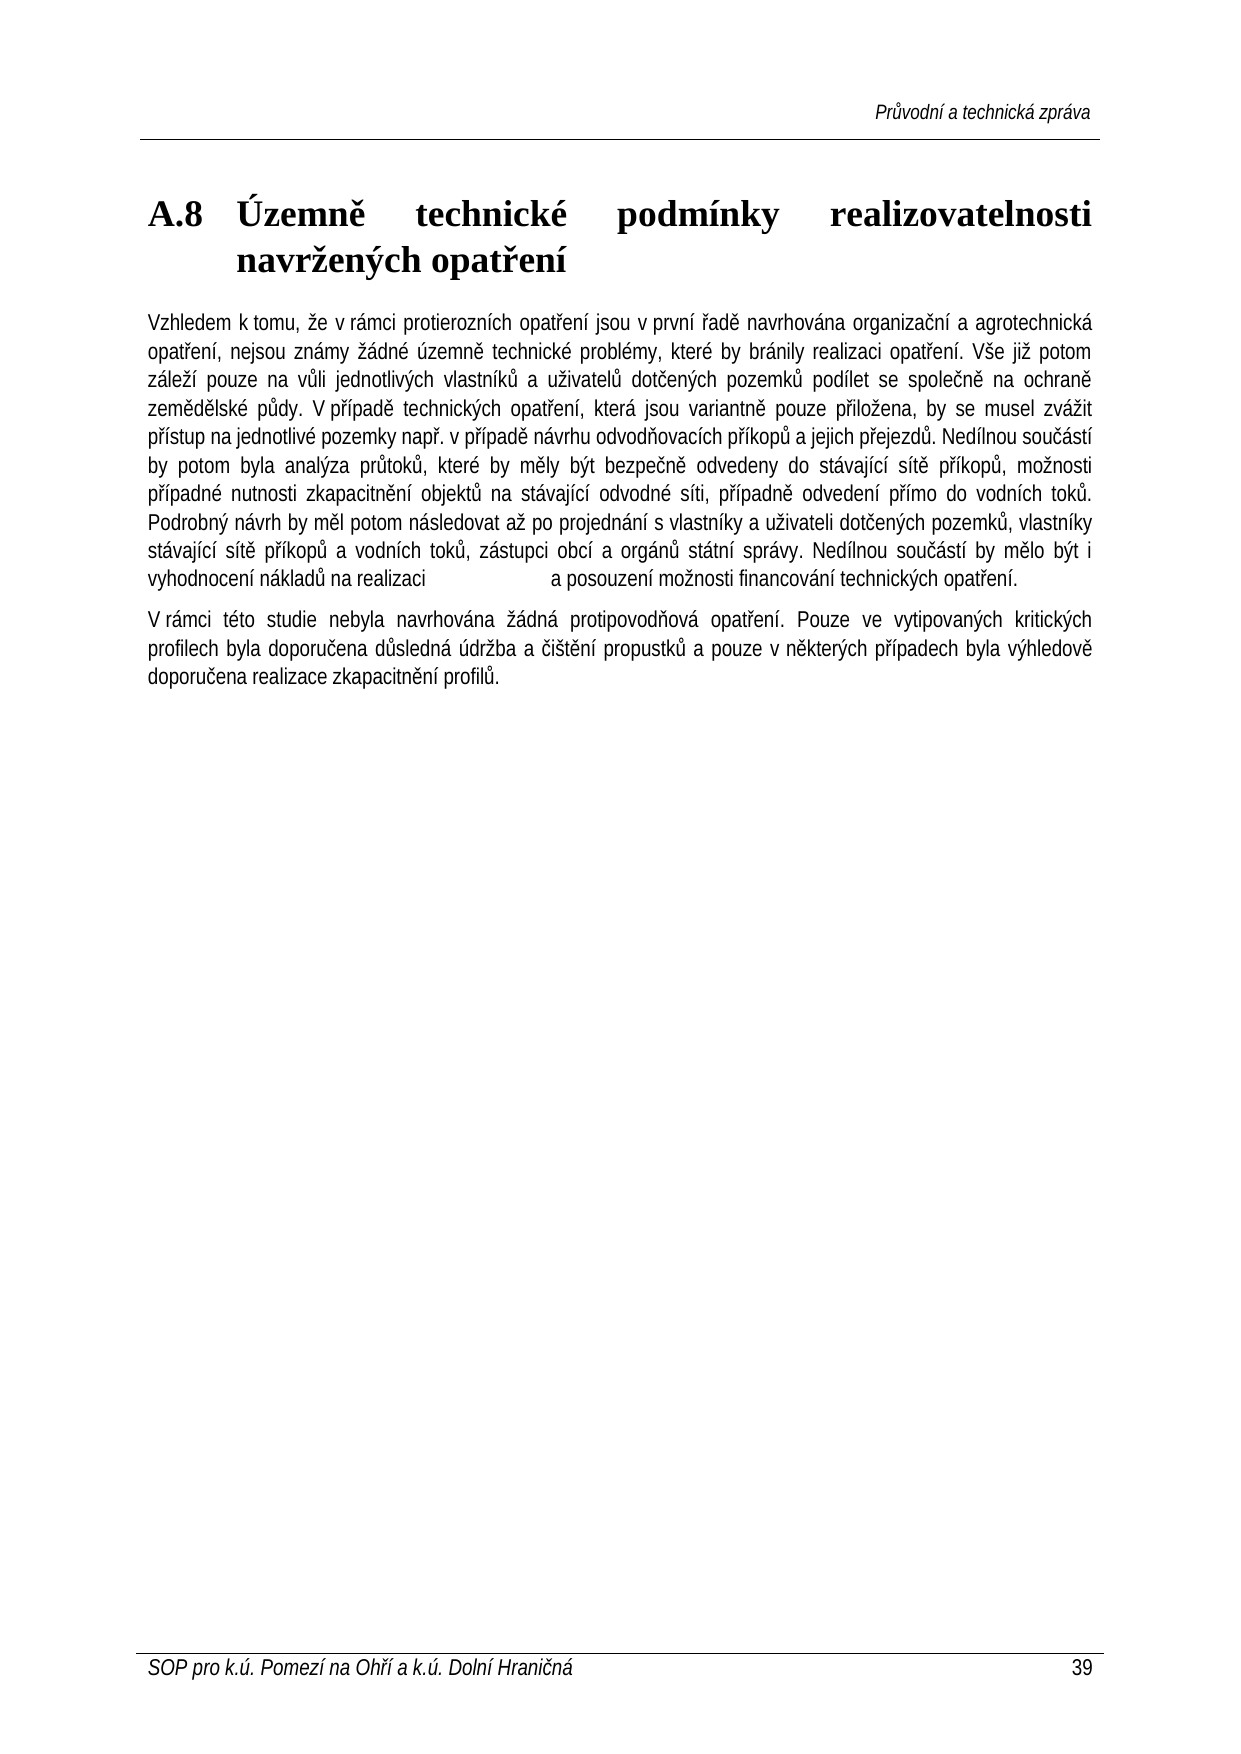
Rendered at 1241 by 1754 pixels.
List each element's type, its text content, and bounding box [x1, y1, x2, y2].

text Vzhledem k tomu, že v rámci protierozních opatření jsou v první řadě navrhována organizační a agrotechnická opatření, nejsou známy žádné územně technické problémy, které by bránily realizaci opatření. Vše již potom záleží pouze na vůli jednotlivých vlastníků a uživatelů dotčených pozemků podílet se společně na ochraně zemědělské půdy. V případě technických opatření, která jsou variantně pouze přiložena, by se musel zvážit přístup na jednotlivé pozemky např. v případě návrhu odvodňovacích příkopů a jejich přejezdů. Nedílnou součástí by potom byla analýza průtoků, které by měly být bezpečně odvedeny do stávající sítě příkopů, možnosti případné nutnosti zkapacitnění objektů na stávající odvodné síti, případně odvedení přímo do vodních toků. Podrobný návrh by měl potom následovat až po projednání s vlastníky a uživateli dotčených pozemků, vlastníky stávající sítě příkopů a vodních toků, zástupci obcí a orgánů státní správy. Nedílnou součástí by mělo být i vyhodnocení nákladů na realizaci a posouzení možnosti financování technických opatření. [148, 309, 1093, 592]
subtitle Územně technické podmínky realizovatelnosti navržených opatření [148, 191, 1093, 281]
text V rámci této studie nebyla navrhována žádná protipovodňová opatření. Pouze ve vytipovaných kritických profilech byla doporučena důsledná údržba a čištění propustků a pouze v některých případech byla výhledově doporučena realizace zkapacitnění profilů. [148, 606, 1093, 689]
